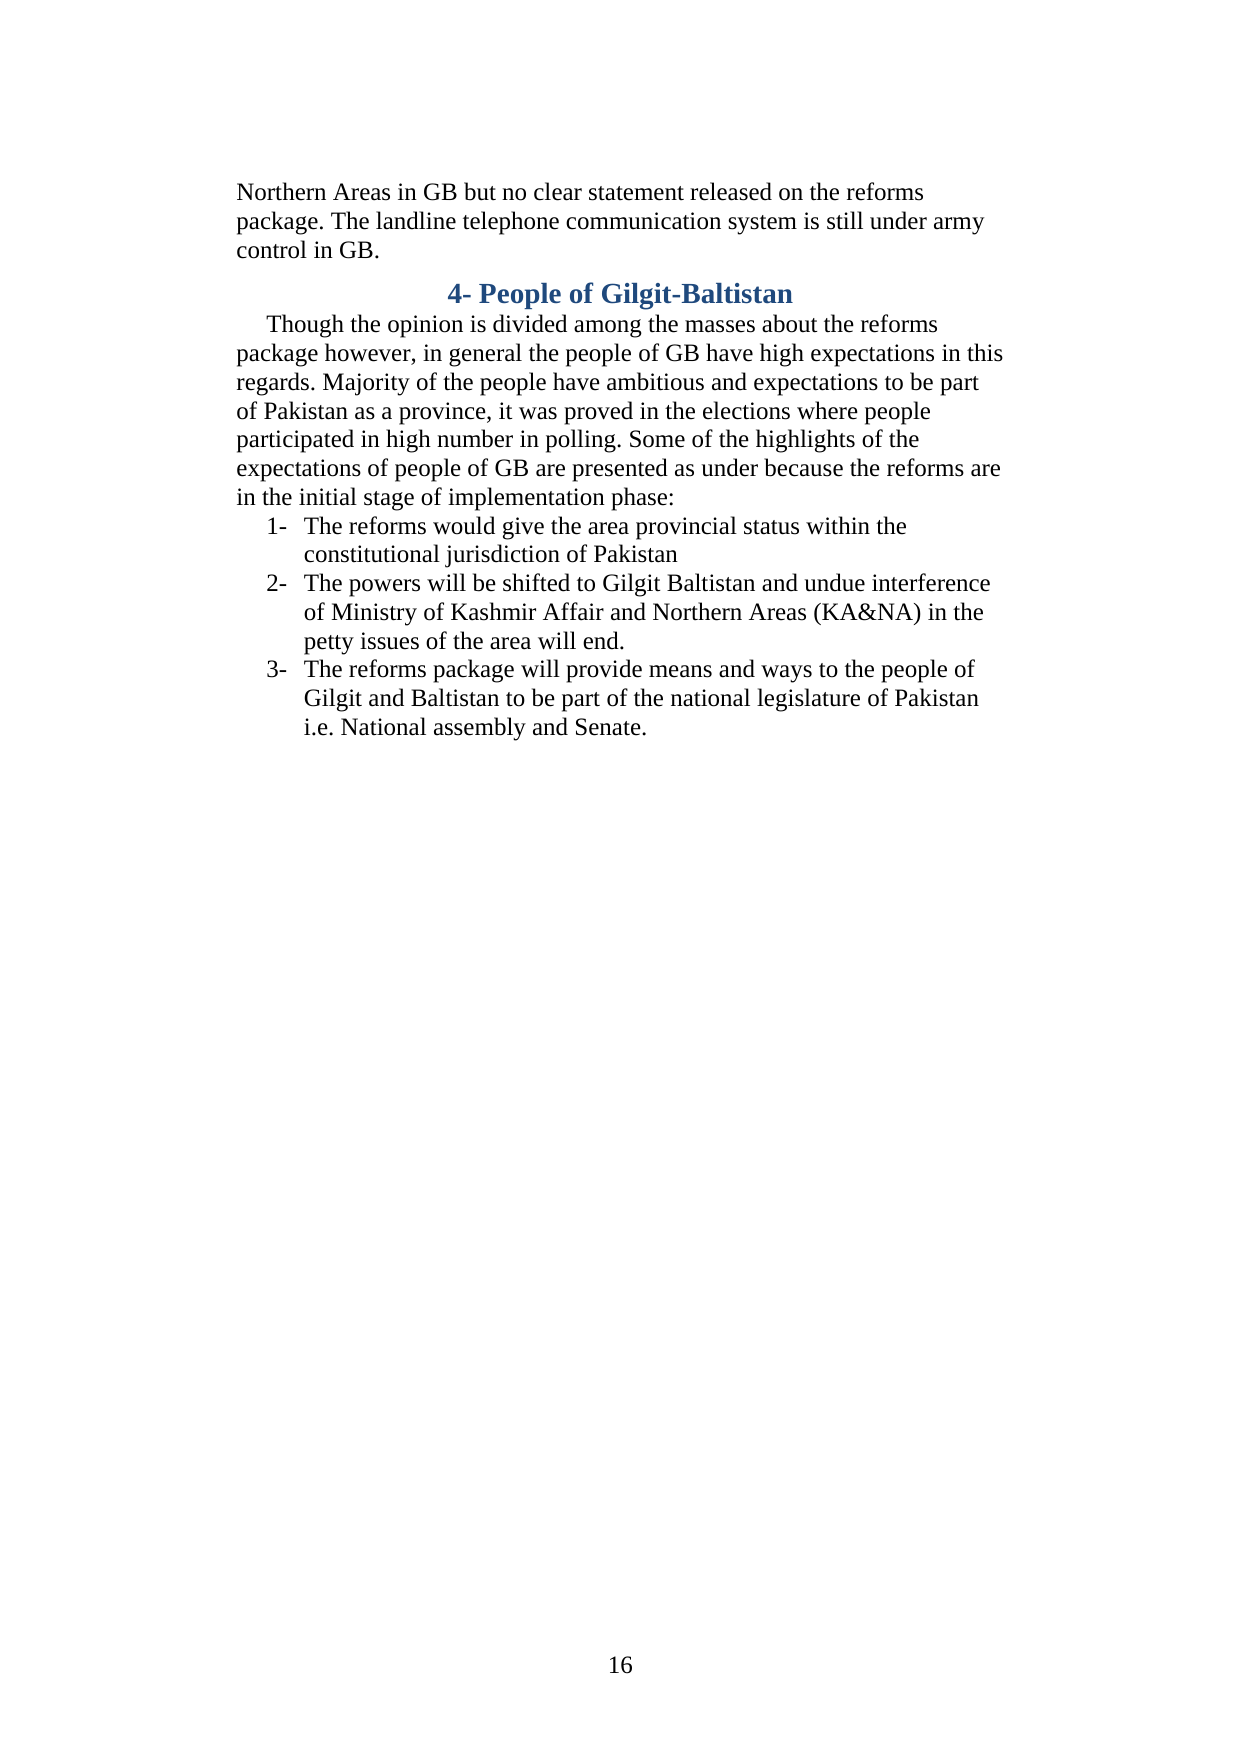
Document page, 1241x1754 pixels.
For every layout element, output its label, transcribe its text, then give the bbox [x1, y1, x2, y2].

list The reforms would give the area provincial status within the constitutional jurisdiction of Pakistan [266, 511, 1004, 568]
subtitle 4- People of Gilgit-Baltistan [236, 276, 1004, 309]
text Though the opinion is divided among the masses about the reforms package however, in general the people of GB have high expectations in this regards. Majority of the people have ambitious and expectations to be part of Pakistan as a province, it was proved in the elections where people participated in high number in polling. Some of the highlights of the expectations of people of GB are presented as under because the reforms are in the initial stage of implementation phase: [236, 309, 1004, 511]
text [236, 177, 1004, 263]
text The powers will be shifted to Gilgit Baltistan and undue interference of Ministry of Kashmir Affair and Northern Areas (KA&NA) in the petty issues of the area will end. [266, 568, 1004, 654]
text The reforms package will provide means and ways to the people of Gilgit and Baltistan to be part of the national legislature of Pakistan i.e. National assembly and Senate. [266, 654, 1004, 741]
